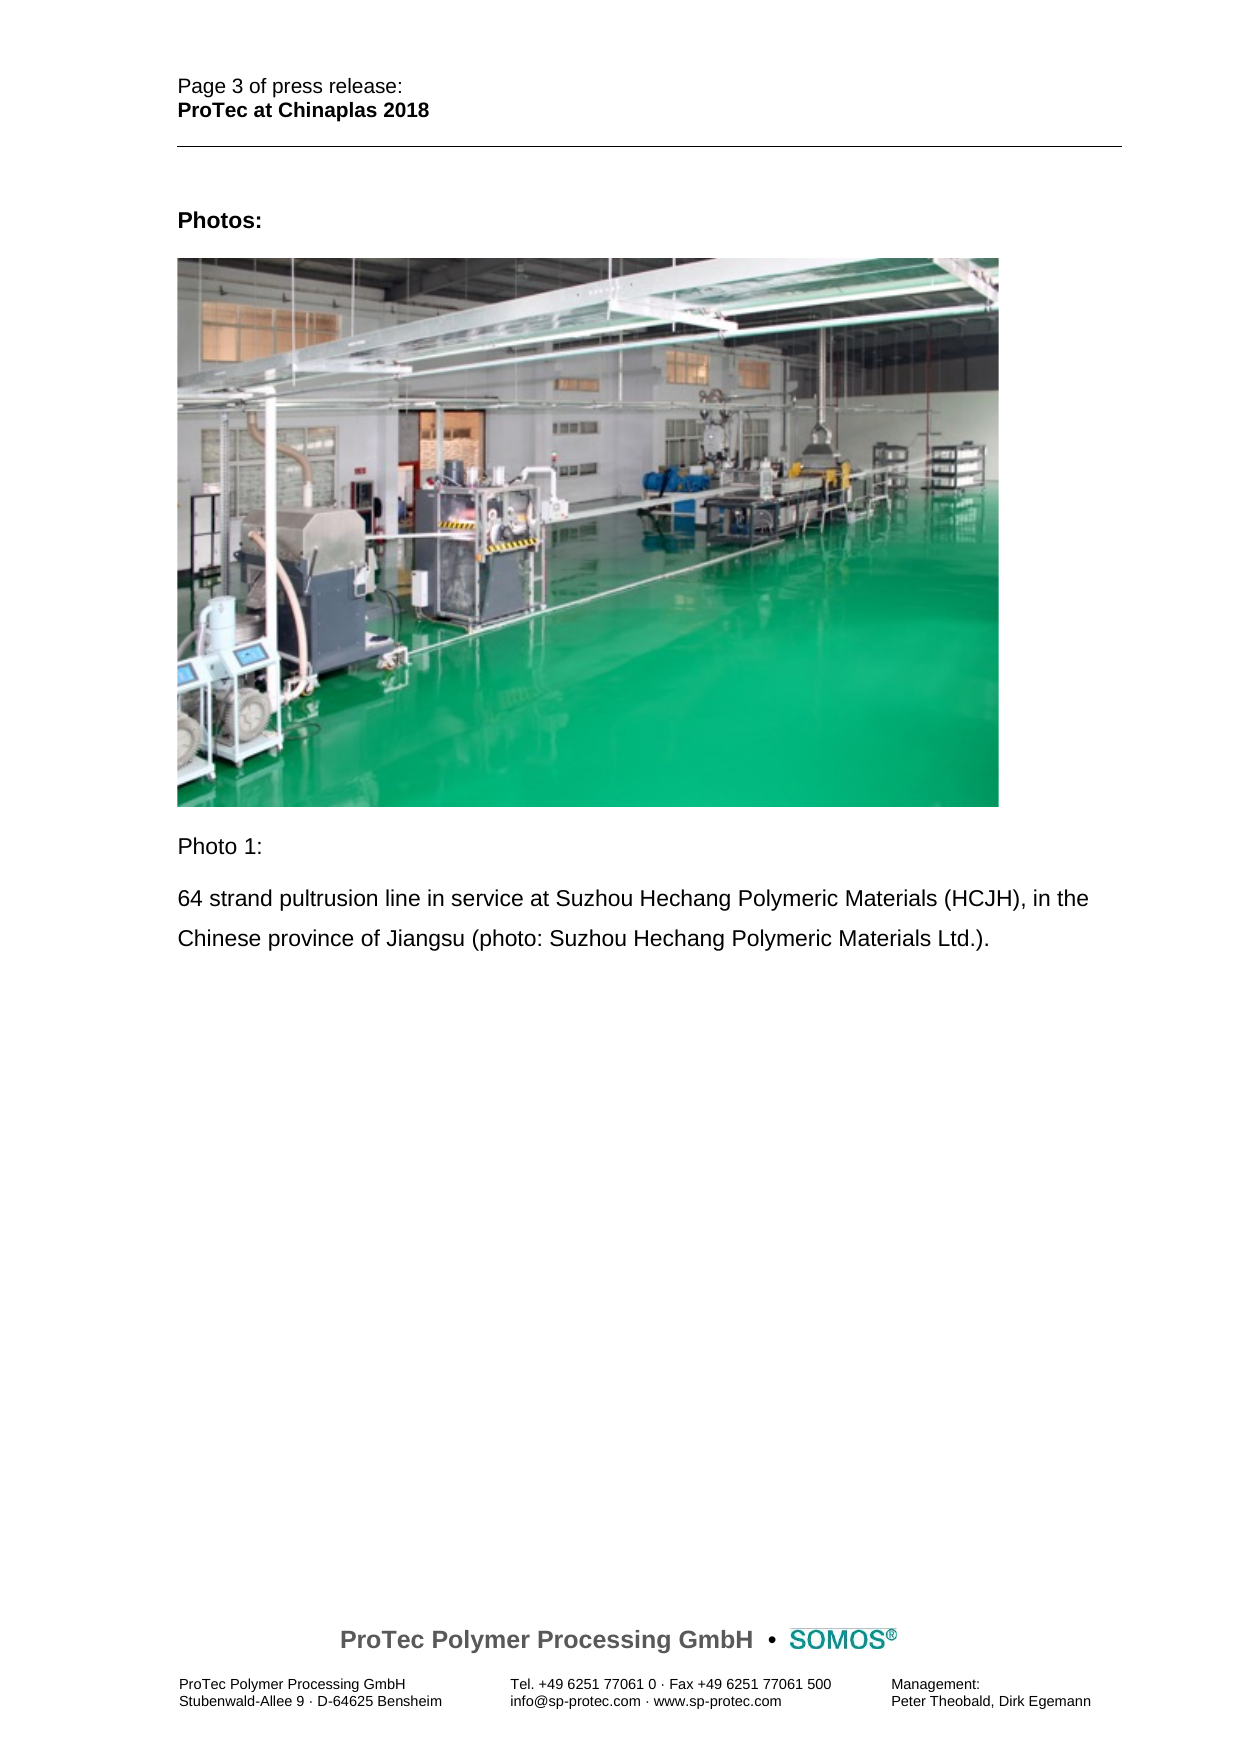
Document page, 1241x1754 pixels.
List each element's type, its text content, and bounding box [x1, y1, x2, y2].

text Photo 1: [177, 833, 1122, 860]
text 64 strand pultrusion line in service at Suzhou Hechang Polymeric Materials (HCJH), in the Chinese province of Jiangsu (photo: Suzhou Hechang Polymeric Materials Ltd.). [177, 885, 1122, 951]
picture [790, 1628, 897, 1649]
picture [177, 258, 999, 807]
text Photos: [177, 207, 1122, 233]
